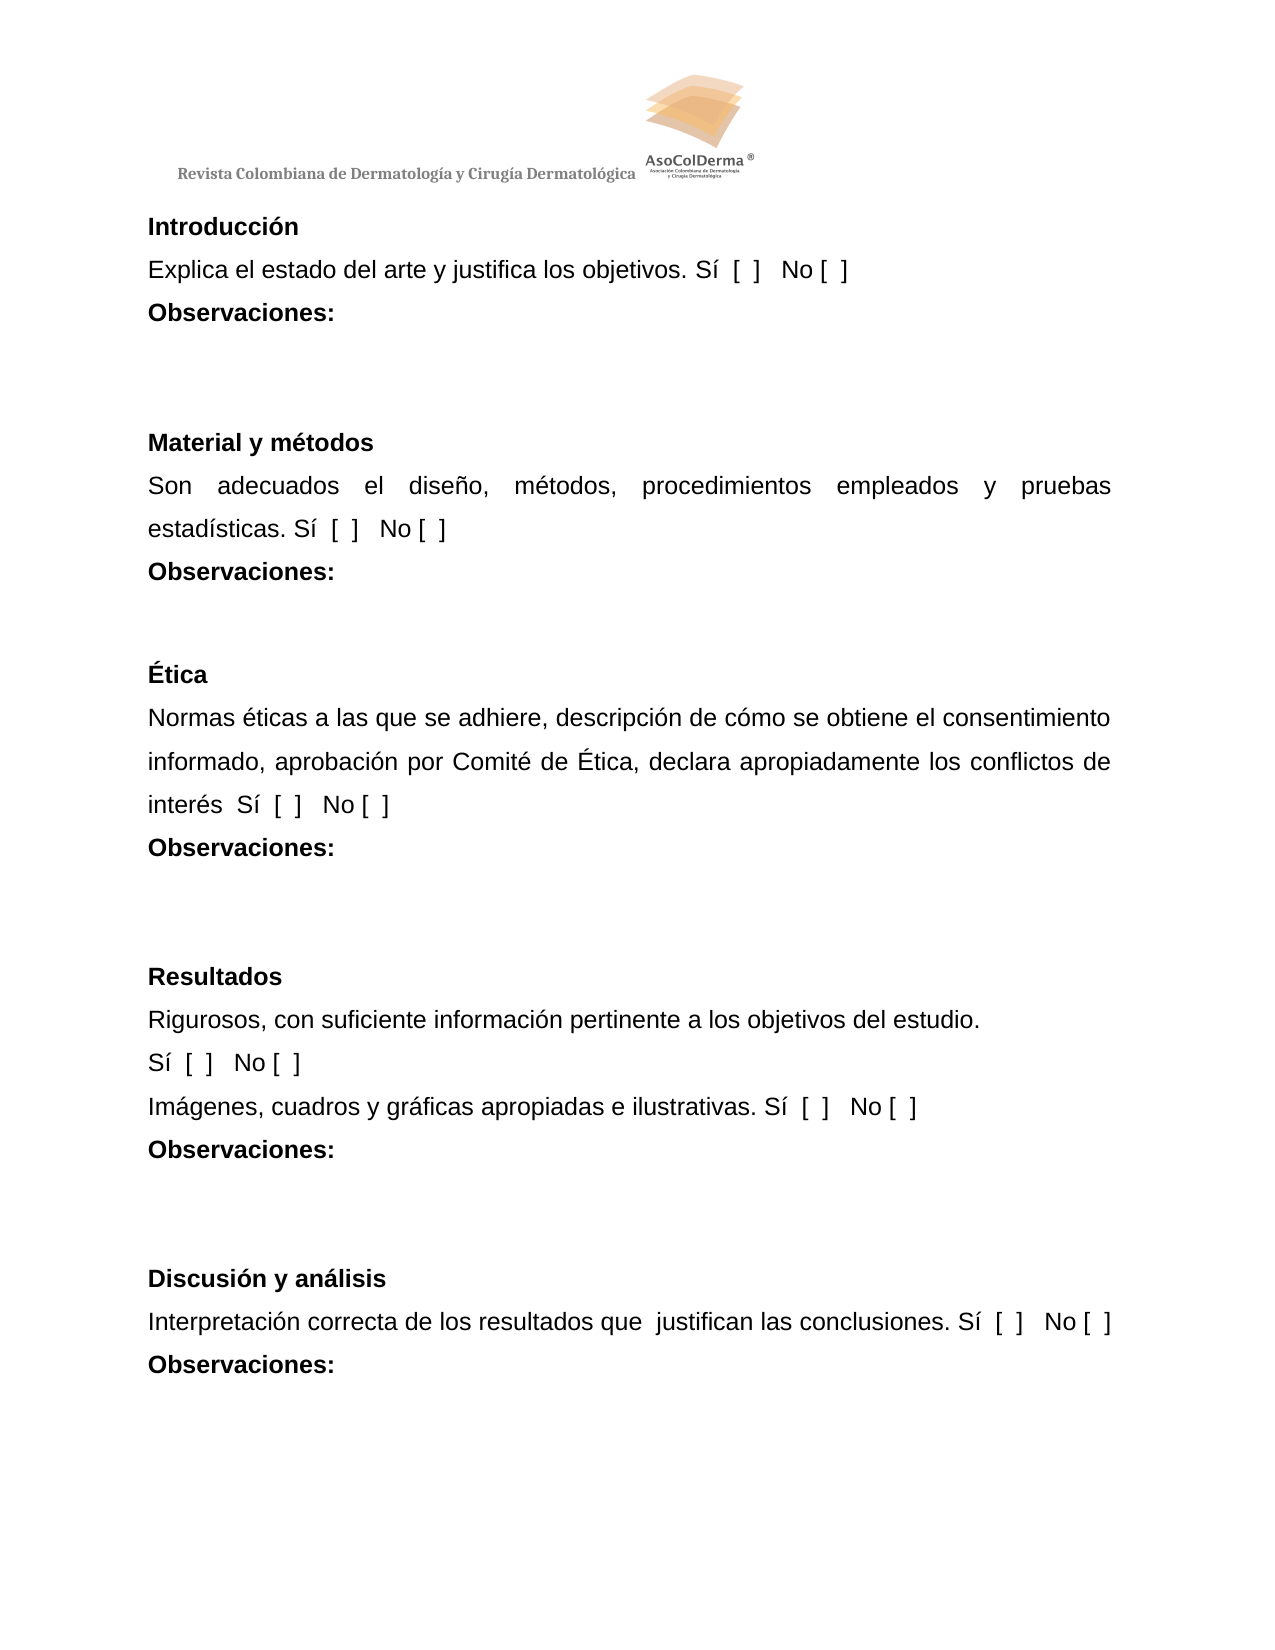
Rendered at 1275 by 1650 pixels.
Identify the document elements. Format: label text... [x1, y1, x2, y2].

text Son adecuados el diseño, métodos, procedimientos empleados y pruebas estadísticas. Sí [ ] No [ ] [148, 471, 1113, 542]
text Material y métodos [148, 427, 1113, 456]
text Sí [ ] No [ ] [148, 1048, 1113, 1077]
text Observaciones: [148, 1135, 1113, 1163]
text Resultados [148, 962, 1113, 991]
text Normas éticas a las que se adhiere, descripción de cómo se obtiene el consentimiento informado, aprobación por Comité de Ética, declara apropiadamente los conflictos de interés Sí [ ] No [ ] [148, 703, 1113, 818]
text Rigurosos, con suficiente información pertinente a los objetivos del estudio. [148, 1005, 1113, 1034]
text Discusión y análisis [148, 1264, 1113, 1293]
text Observaciones: [148, 298, 1113, 327]
text Ética [148, 660, 1113, 689]
text Introducción [148, 212, 1113, 241]
text Interpretación correcta de los resultados que justifican las conclusiones. Sí [ ] No [ ] Observaciones: [148, 1307, 1113, 1379]
text Observaciones: [148, 833, 1113, 862]
picture [636, 73, 759, 180]
text Explica el estado del arte y justifica los objetivos. Sí [ ] No [ ] [148, 255, 1113, 284]
text Imágenes, cuadros y gráficas apropiadas e ilustrativas. Sí [ ] No [ ] [148, 1092, 1113, 1120]
text Observaciones: [148, 557, 1113, 586]
